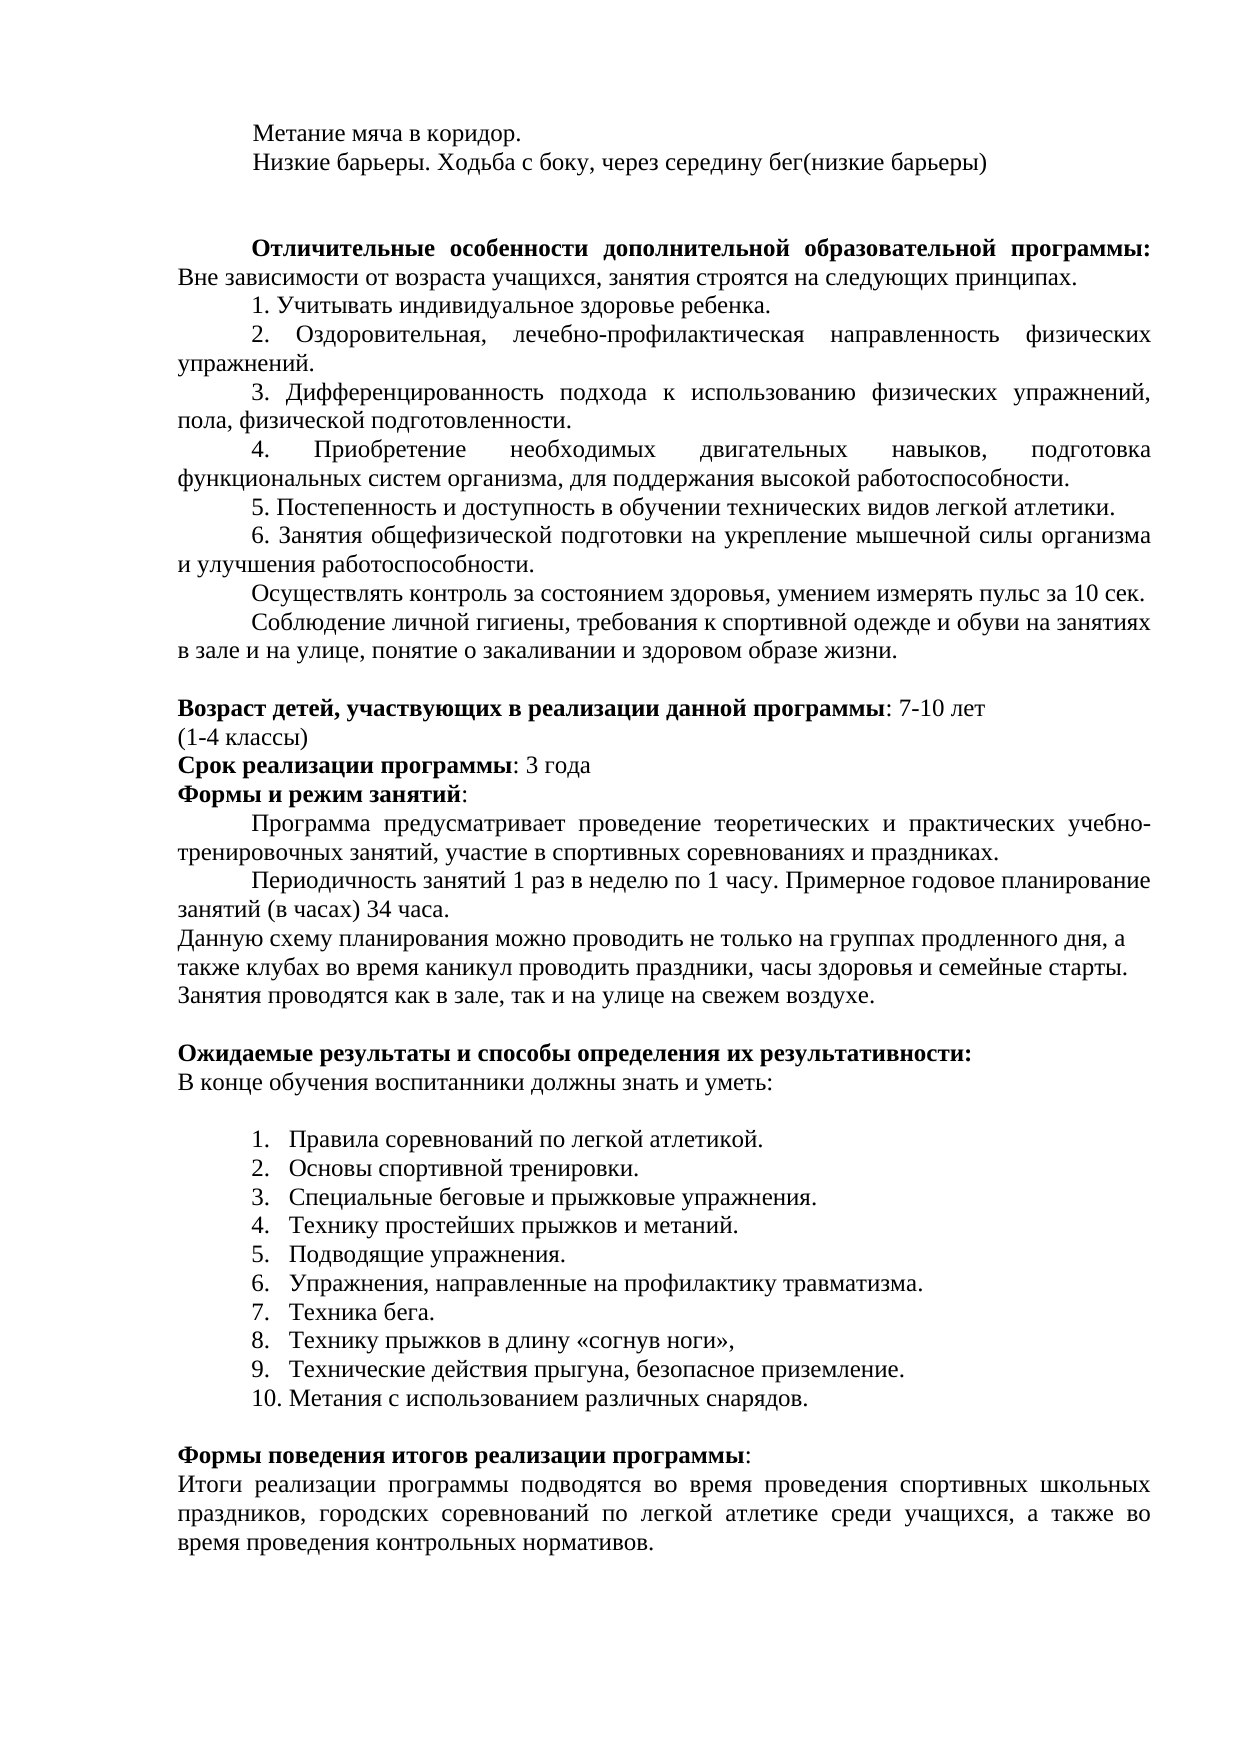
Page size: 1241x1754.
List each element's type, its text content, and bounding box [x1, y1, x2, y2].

text 3. Дифференцированность подхода к использованию физических упражнений, пола, физической подготовленности. [177, 377, 1152, 434]
text Соблюдение личной гигиены, требования к спортивной одежде и обуви на занятиях в зале и на улице, понятие о закаливании и здоровом образе жизни. [177, 607, 1152, 664]
list Основы спортивной тренировки. [251, 1153, 1152, 1182]
text Данную схему планирования можно проводить не только на группах продленного дня, а также клубах во время каникул проводить праздники, часы здоровья и семейные старты. [177, 923, 1152, 981]
text Формы и режим занятий: [177, 779, 1152, 808]
list Техника бега. [251, 1297, 1152, 1326]
list Низкие барьеры. Ходьба с боку, через середину бег(низкие барьеры) [252, 147, 1152, 176]
text Формы поведения итогов реализации программы: [177, 1441, 1152, 1469]
text 6. Занятия общефизической подготовки на укрепление мышечной силы организма и улучшения работоспособности. [177, 521, 1152, 578]
text Отличительные особенности дополнительной образовательной программы: Вне зависимости от возраста учащихся, занятия строятся на следующих принципах. [177, 233, 1152, 291]
text 5. Постепенность и доступность в обучении технических видов легкой атлетики. [177, 492, 1152, 521]
text Программа предусматривает проведение теоретических и практических учебно-тренировочных занятий, участие в спортивных соревнованиях и праздниках. [177, 808, 1152, 866]
list Метания с использованием различных снарядов. [251, 1383, 1152, 1412]
text Периодичность занятий 1 раз в неделю по 1 часу. Примерное годовое планирование занятий (в часах) 34 часа. [177, 866, 1152, 923]
text 2. Оздоровительная, лечебно-профилактическая направленность физических упражнений. [177, 319, 1152, 377]
text Возраст детей, участвующих в реализации данной программы: 7-10 лет [177, 693, 1152, 722]
text В конце обучения воспитанники должны знать и уметь: [177, 1067, 1152, 1096]
text (1-4 классы) [177, 722, 1152, 751]
list Правила соревнований по легкой атлетикой. [251, 1124, 1152, 1153]
text Занятия проводятся как в зале, так и на улице на свежем воздухе. [177, 981, 1152, 1009]
text Осуществлять контроль за состоянием здоровья, умением измерять пульс за 10 сек. [177, 578, 1152, 607]
list Технику прыжков в длину «согнув ноги», [251, 1326, 1152, 1354]
text Итоги реализации программы подводятся во время проведения спортивных школьных праздников, городских соревнований по легкой атлетике среди учащихся, а также во время проведения контрольных нормативов. [177, 1469, 1152, 1556]
list Подводящие упражнения. [251, 1239, 1152, 1268]
list Упражнения, направленные на профилактику травматизма. [251, 1268, 1152, 1297]
list Технические действия прыгуна, безопасное приземление. [251, 1354, 1152, 1383]
text 4. Приобретение необходимых двигательных навыков, подготовка функциональных систем организма, для поддержания высокой работоспособности. [177, 434, 1152, 492]
text 1. Учитывать индивидуальное здоровье ребенка. [177, 291, 1152, 319]
text Ожидаемые результаты и способы определения их результативности: [177, 1038, 1152, 1067]
text Срок реализации программы: 3 года [177, 751, 1152, 779]
list Специальные беговые и прыжковые упражнения. [251, 1182, 1152, 1211]
list Технику простейших прыжков и метаний. [251, 1211, 1152, 1239]
list Метание мяча в коридор. [252, 118, 1152, 147]
